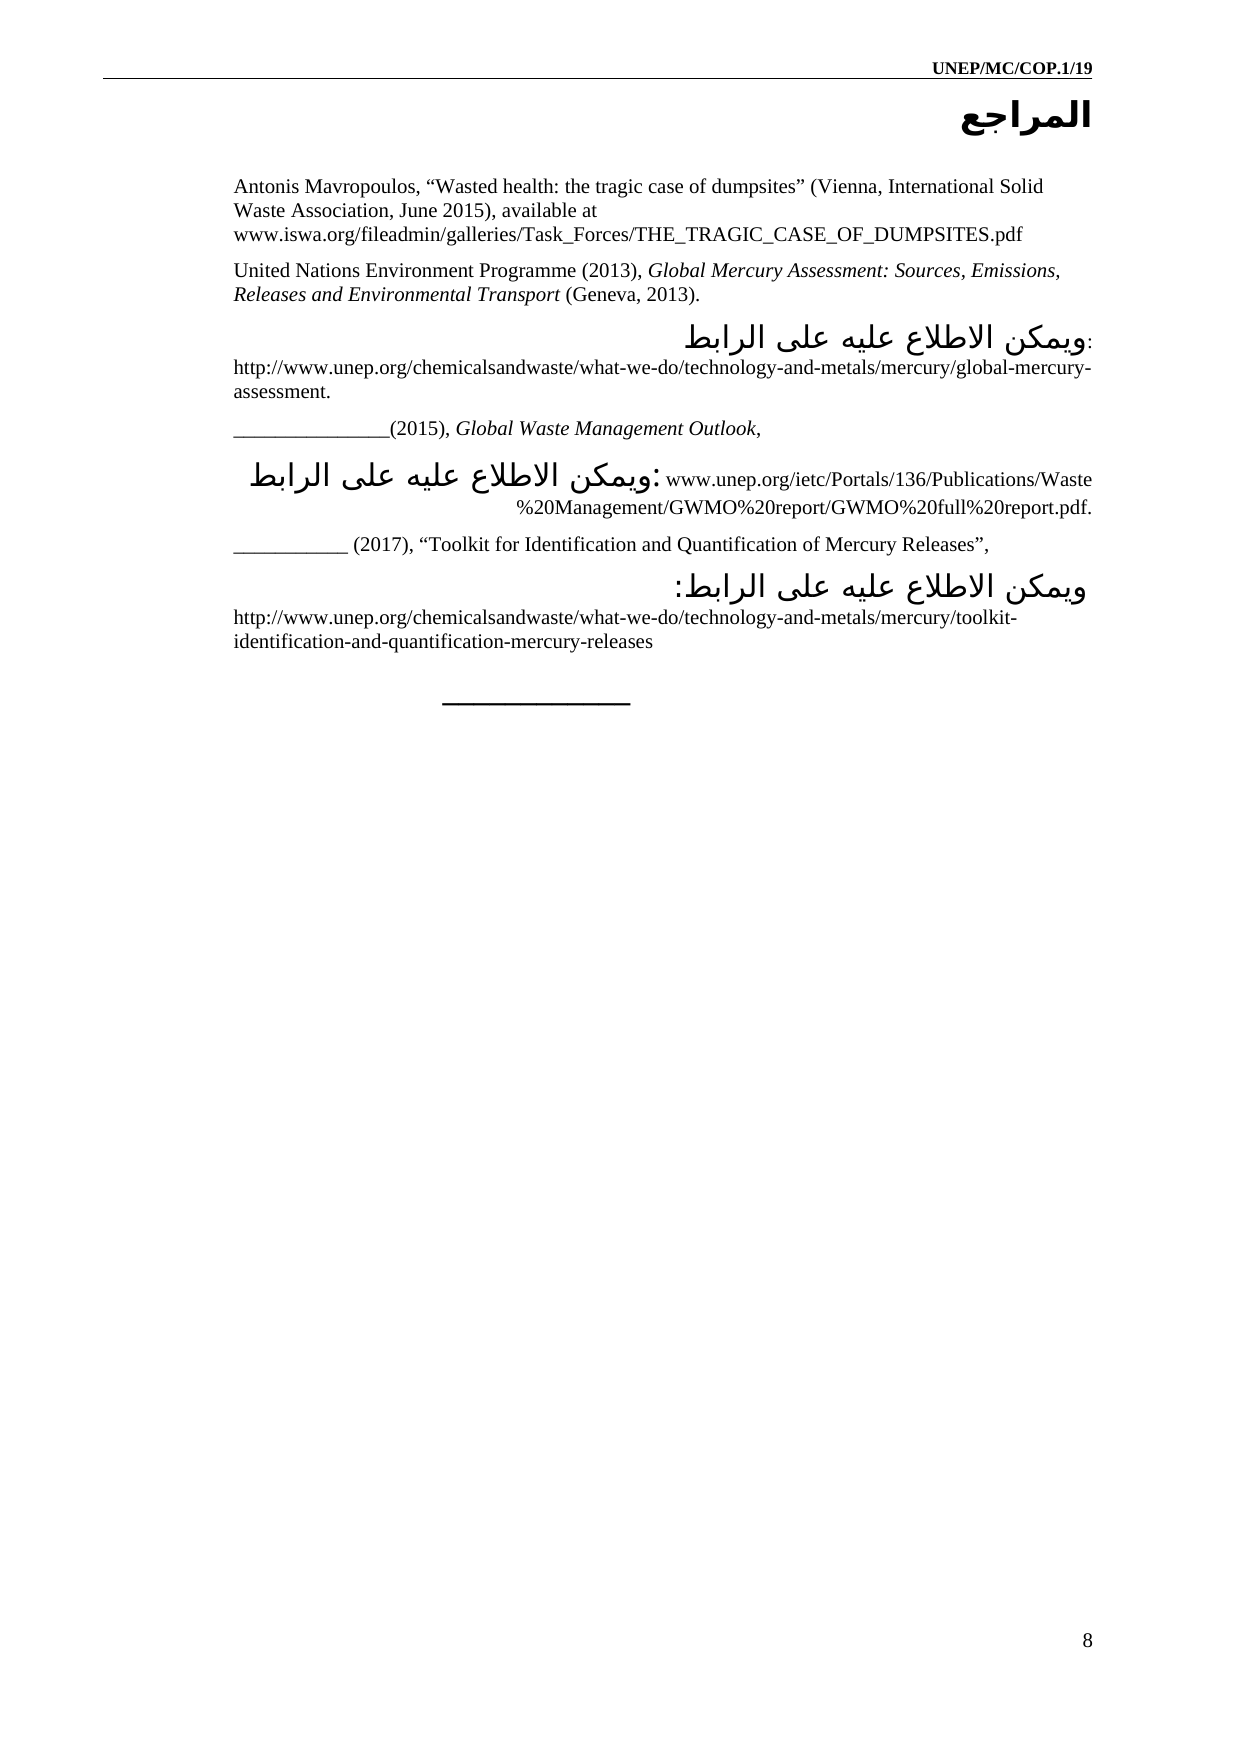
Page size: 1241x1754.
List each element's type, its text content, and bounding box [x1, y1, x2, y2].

text ____________ [103, 665, 974, 707]
text ويمكن الاطلاع عليه على الرابط: [233, 319, 1092, 355]
text المراجع [103, 94, 1092, 136]
text United Nations Environment Programme (2013), Global Mercury Assessment: Sources, Emissions, Releases and Environmental Transport (Geneva, 2013). [233, 258, 1092, 306]
text Antonis Mavropoulos, “Wasted health: the tragic case of dumpsites” (Vienna, International Solid Waste Association, June 2015), available at www.iswa.org/fileadmin/galleries/Task_Forces/THE_TRAGIC_CASE_OF_DUMPSITES.pdf [233, 174, 1092, 246]
text _______________(2015), Global Waste Management Outlook, [233, 416, 1092, 440]
text ___________ (2017), “Toolkit for Identification and Quantification of Mercury Releases”, [233, 532, 1092, 556]
text ويمكن الاطلاع عليه على الرابط: www.unep.org/ietc/Portals/136/Publications/Waste%20Management/GWMO%20report/GWMO%20full%20report.pdf. [233, 452, 1092, 519]
text ويمكن الاطلاع عليه على الرابط: [103, 568, 1088, 604]
text http://www.unep.org/chemicalsandwaste/what-we-do/technology-and-metals/mercury/toolkit-identification-and-quantification-mercury-releases [233, 604, 1092, 653]
text http://www.unep.org/chemicalsandwaste/what-we-do/technology-and-metals/mercury/global-mercury-assessment. [233, 355, 1092, 403]
